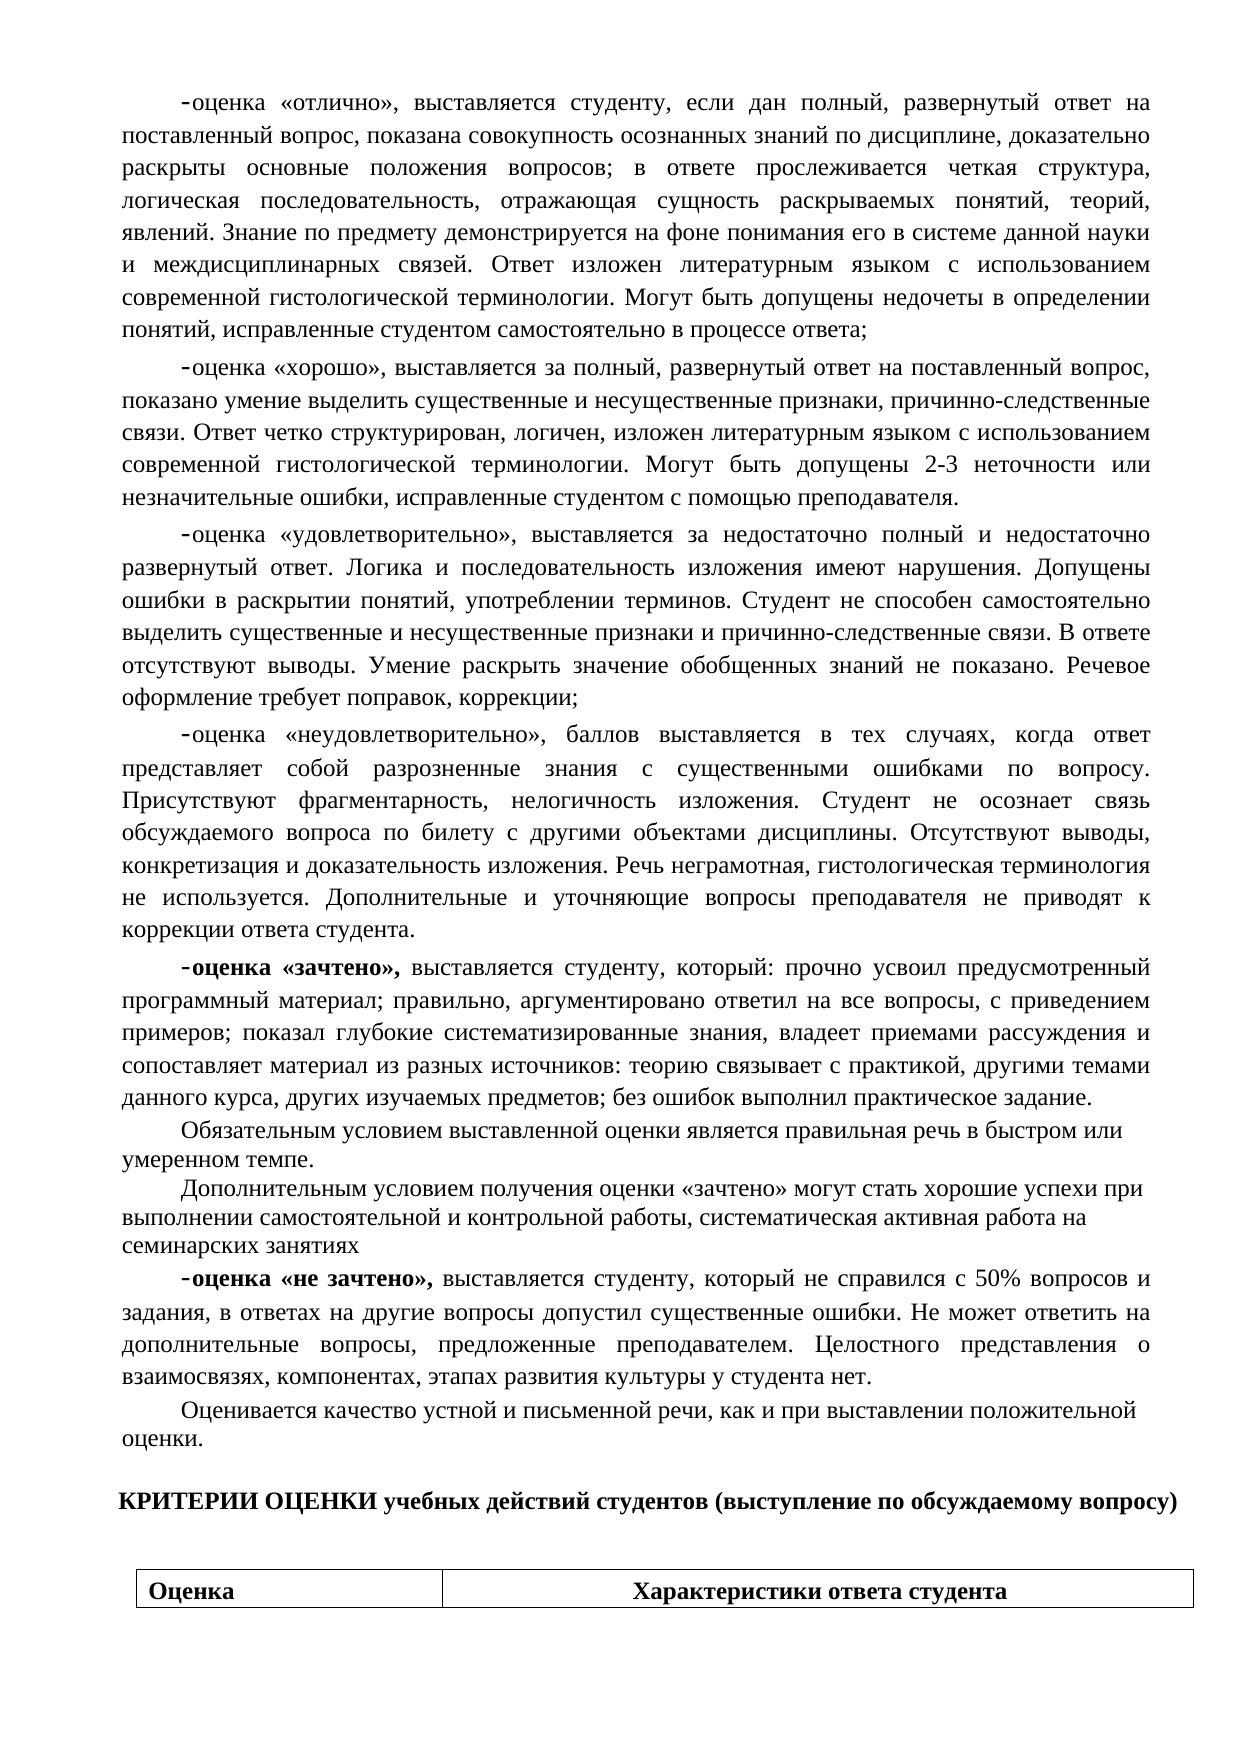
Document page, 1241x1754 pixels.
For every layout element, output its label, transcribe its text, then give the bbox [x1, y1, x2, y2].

table_header Оценка [137, 1570, 442, 1607]
list оценка «не зачтено», выставляется студенту, который не справился с 50% вопросов и задания, в ответах на другие вопросы допустил существенные ошибки. Не может ответить на дополнительные вопросы, предложенные преподавателем. Целостного представления о взаимосвязях, компонентах, этапах развития культуры у студента нет. [122, 1259, 1151, 1390]
text Дополнительным условием получения оценки «зачтено» могут стать хорошие успехи при выполнении самостоятельной и контрольной работы, систематическая активная работа на семинарских занятиях [122, 1173, 1150, 1259]
text КРИТЕРИИ ОЦЕНКИ учебных действий студентов (выступление по обсуждаемому вопросу) [118, 1486, 1181, 1514]
list оценка «неудовлетворительно», баллов выставляется в тех случаях, когда ответ представляет собой разрозненные знания с существенными ошибками по вопросу. Присутствуют фрагментарность, нелогичность изложения. Студент не осознает связь обсуждаемого вопроса по билету с другими объектами дисциплины. Отсутствуют выводы, конкретизация и доказательность изложения. Речь неграмотная, гистологическая терминология не используется. Дополнительные и уточняющие вопросы преподавателя не приводят к коррекции ответа студента. [122, 715, 1151, 943]
text Оценивается качество устной и письменной речи, как и при выставлении положительной оценки. [122, 1395, 1171, 1452]
list оценка «зачтено», выставляется студенту, который: прочно усвоил предусмотренный программный материал; правильно, аргументировано ответил на все вопросы, с приведением примеров; показал глубокие систематизированные знания, владеет приемами рассуждения и сопоставляет материал из разных источников: теорию связывает с практикой, другими темами данного курса, других изучаемых предметов; без ошибок выполнил практическое задание. [122, 948, 1151, 1111]
text Обязательным условием выставленной оценки является правильная речь в быстром или умеренном темпе. [122, 1116, 1181, 1173]
list оценка «удовлетворительно», выставляется за недостаточно полный и недостаточно развернутый ответ. Логика и последовательность изложения имеют нарушения. Допущены ошибки в раскрытии понятий, употреблении терминов. Студент не способен самостоятельно выделить существенные и несущественные признаки и причинно-следственные связи. В ответе отсутствуют выводы. Умение раскрыть значение обобщенных знаний не показано. Речевое оформление требует поправок, коррекции; [122, 515, 1151, 711]
list оценка «хорошо», выставляется за полный, развернутый ответ на поставленный вопрос, показано умение выделить существенные и несущественные признаки, причинно-следственные связи. Ответ четко структурирован, логичен, изложен литературным языком с использованием современной гистологической терминологии. Могут быть допущены 2-3 неточности или незначительные ошибки, исправленные студентом с помощью преподавателя. [122, 348, 1151, 511]
table_header Характеристики ответа студента [443, 1570, 1193, 1607]
list оценка «отлично», выставляется студенту, если дан полный, развернутый ответ на поставленный вопрос, показана совокупность осознанных знаний по дисциплине, доказательно раскрыты основные положения вопросов; в ответе прослеживается четкая структура, логическая последовательность, отражающая сущность раскрываемых понятий, теорий, явлений. Знание по предмету демонстрируется на фоне понимания его в системе данной науки и междисциплинарных связей. Ответ изложен литературным языком с использованием современной гистологической терминологии. Могут быть допущены недочеты в определении понятий, исправленные студентом самостоятельно в процессе ответа; [122, 83, 1151, 343]
